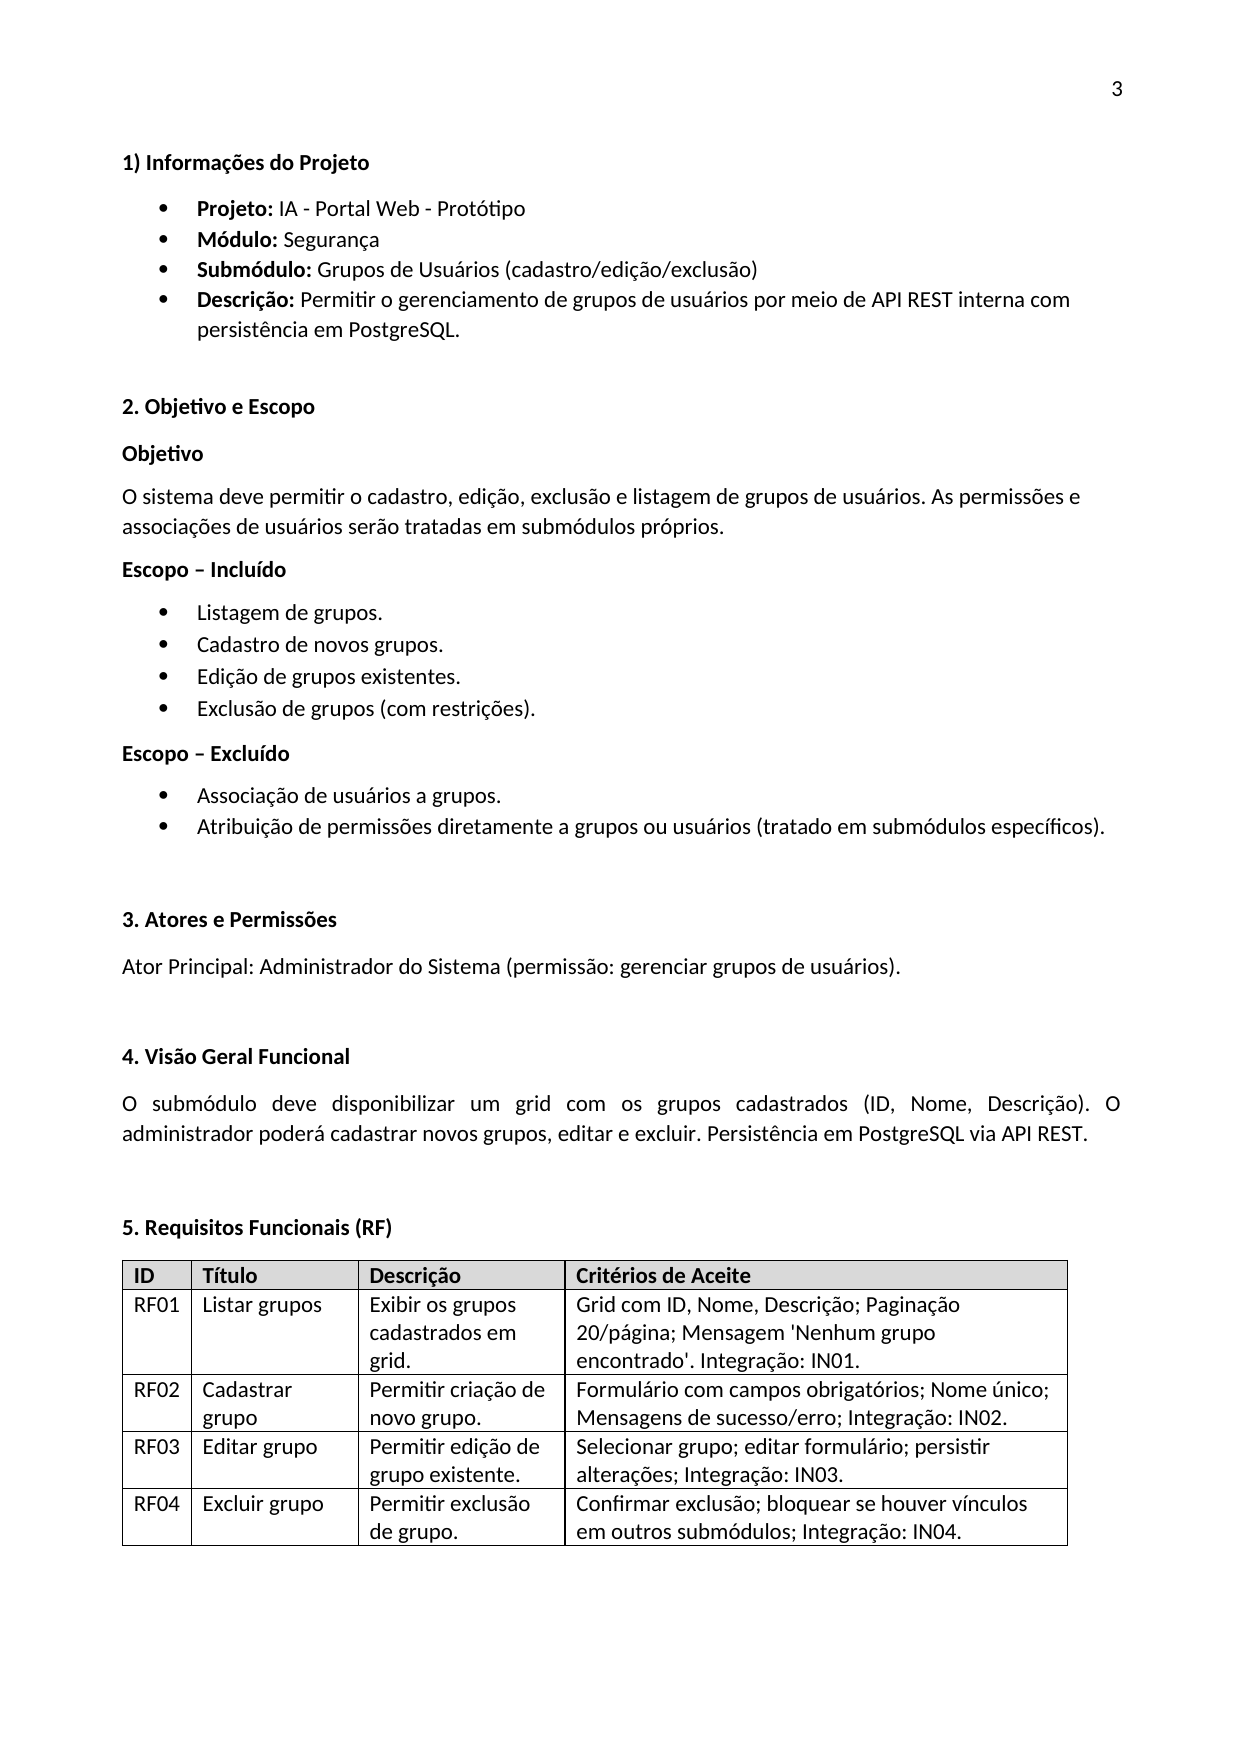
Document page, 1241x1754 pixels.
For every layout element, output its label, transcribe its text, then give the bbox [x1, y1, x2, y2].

text O submódulo deve disponibilizar um grid com os grupos cadastrados (ID, Nome, Descrição). O administrador poderá cadastrar novos grupos, editar e excluir. Persistência em PostgreSQL via API REST. [122, 1089, 1122, 1147]
subtitle 3. Atores e Permissões [122, 906, 1122, 933]
list Módulo: Segurança [159, 225, 1122, 253]
table_cell Permitir edição de grupo existente. [359, 1432, 564, 1488]
table_cell Permitir criação de novo grupo. [359, 1375, 564, 1431]
subtitle 2. Objetivo e Escopo [122, 392, 1122, 420]
list Projeto: IA - Portal Web - Protótipo [159, 194, 1122, 222]
table_cell RF02 [123, 1375, 191, 1431]
list Submódulo: Grupos de Usuários (cadastro/edição/exclusão) [159, 255, 1122, 283]
list Exclusão de grupos (com restrições). [159, 694, 1122, 722]
table_header Critérios de Aceite [566, 1261, 1067, 1289]
table_cell Grid com ID, Nome, Descrição; Paginação 20/página; Mensagem 'Nenhum grupo encontrado'. Integração: IN01. [566, 1290, 1067, 1374]
table_header ID [123, 1261, 191, 1289]
table_cell RF03 [123, 1432, 191, 1488]
text Escopo – Incluído [122, 555, 1122, 583]
list Edição de grupos existentes. [159, 662, 1122, 690]
text Ator Principal: Administrador do Sistema (permissão: gerenciar grupos de usuários). [122, 952, 1122, 980]
table_cell RF01 [123, 1290, 191, 1374]
list Associação de usuários a grupos. [159, 782, 1122, 809]
table_header Título [192, 1261, 358, 1289]
subtitle 5. Requisitos Funcionais (RF) [122, 1213, 1122, 1241]
list Cadastro de novos grupos. [159, 630, 1122, 658]
table_cell Cadastrar grupo [192, 1375, 358, 1431]
subtitle 1) Informações do Projeto [122, 148, 1122, 176]
table_cell Formulário com campos obrigatórios; Nome único; Mensagens de sucesso/erro; Integração: IN02. [566, 1375, 1067, 1431]
table_cell Selecionar grupo; editar formulário; persistir alterações; Integração: IN03. [566, 1432, 1067, 1488]
text O sistema deve permitir o cadastro, edição, exclusão e listagem de grupos de usuários. As permissões e associações de usuários serão tratadas em submódulos próprios. [122, 482, 1122, 540]
table_header Descrição [359, 1261, 564, 1289]
table_cell RF04 [123, 1489, 191, 1545]
table_cell Confirmar exclusão; bloquear se houver vínculos em outros submódulos; Integração: IN04. [566, 1489, 1067, 1545]
table_cell Excluir grupo [192, 1489, 358, 1545]
subtitle 4. Visão Geral Funcional [122, 1042, 1122, 1070]
text Escopo – Excluído [122, 739, 1122, 767]
list Listagem de grupos. [159, 598, 1122, 626]
list Atribuição de permissões diretamente a grupos ou usuários (tratado em submódulos específicos). [159, 812, 1122, 840]
list Descrição: Permitir o gerenciamento de grupos de usuários por meio de API REST interna com persistência em PostgreSQL. [159, 285, 1122, 343]
table_cell Editar grupo [192, 1432, 358, 1488]
text Objetivo [122, 439, 1122, 467]
table_cell Permitir exclusão de grupo. [359, 1489, 564, 1545]
table_cell Exibir os grupos cadastrados em grid. [359, 1290, 564, 1374]
table_cell Listar grupos [192, 1290, 358, 1374]
